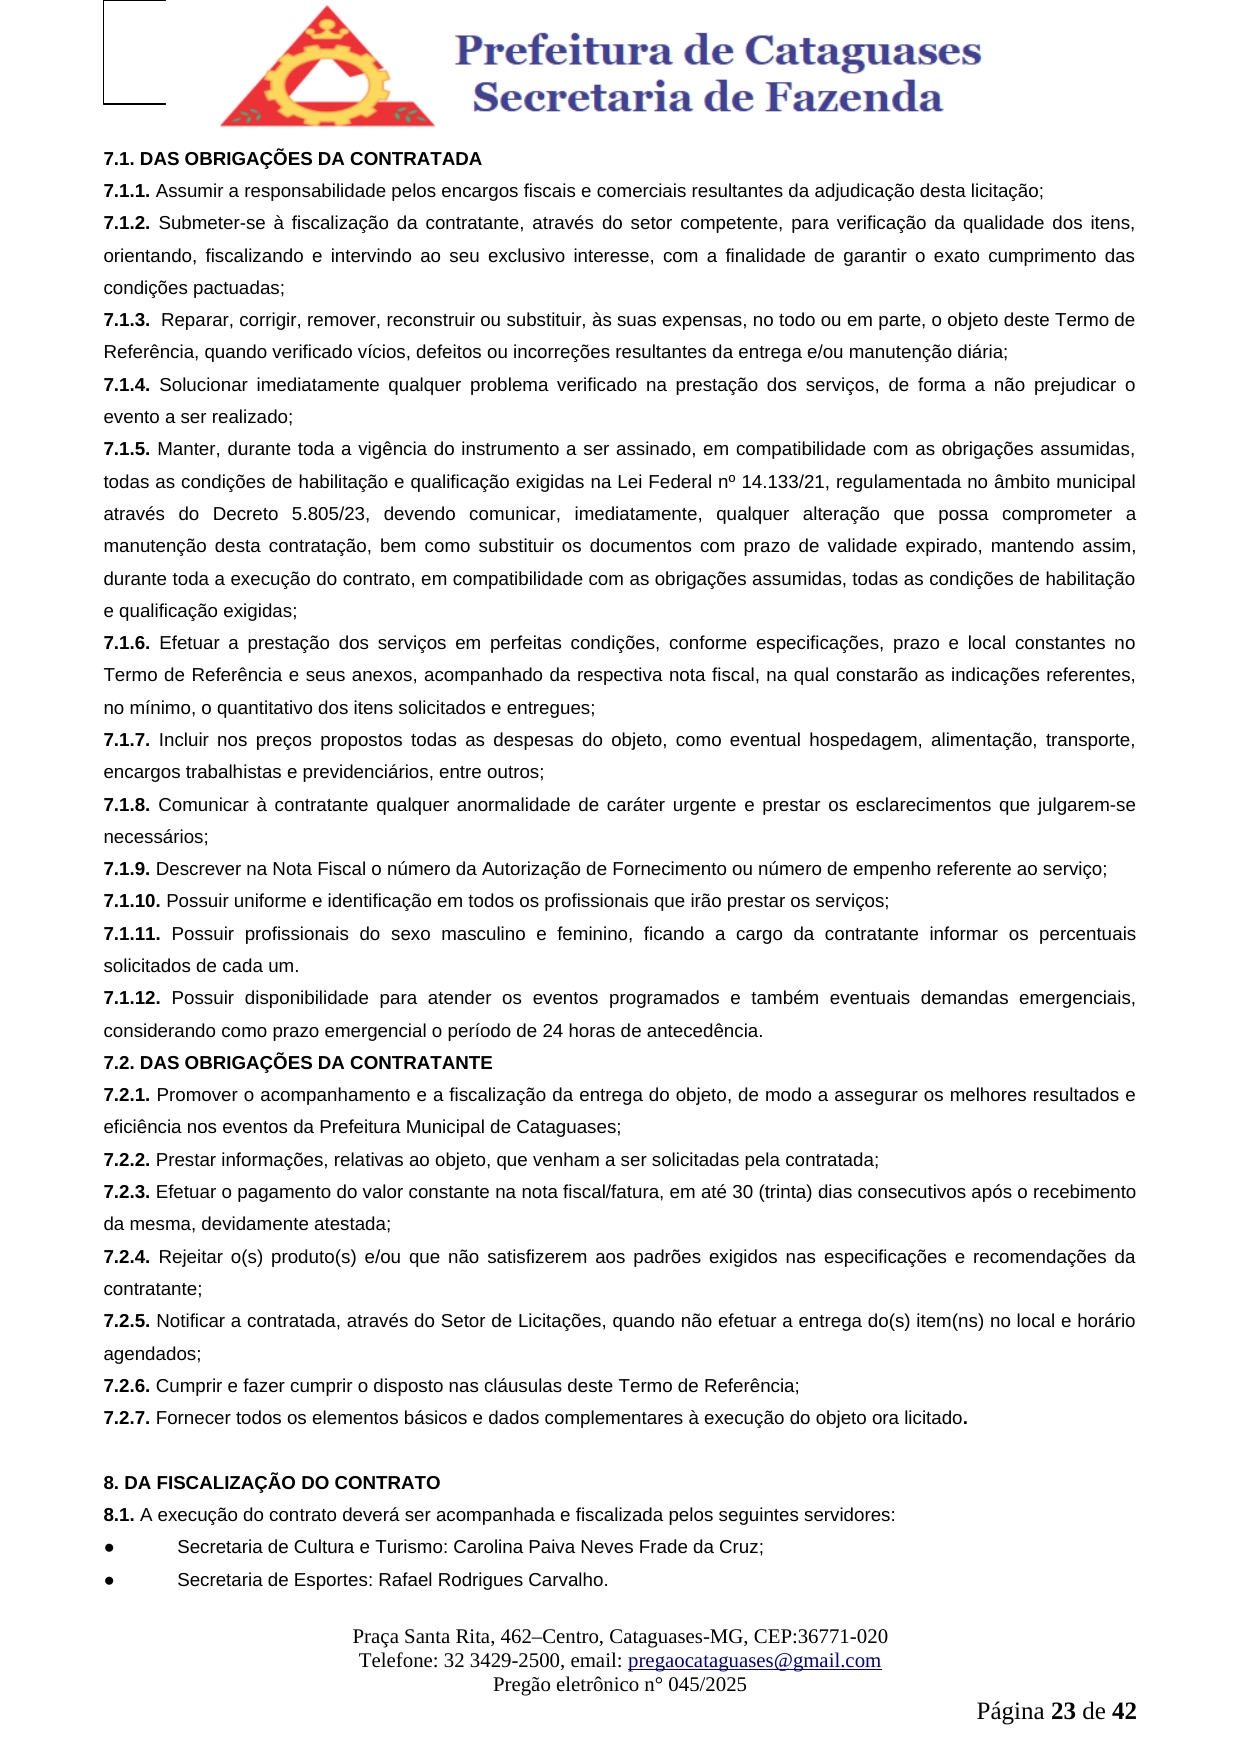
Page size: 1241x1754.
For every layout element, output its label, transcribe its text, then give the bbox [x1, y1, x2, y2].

text 7.2.3. Efetuar o pagamento do valor constante na nota fiscal/fatura, em até 30 (trinta) dias consecutivos após o recebimento da mesma, devidamente atestada; [103, 1181, 1137, 1235]
text 7.2.4. Rejeitar o(s) produto(s) e/ou que não satisfizerem aos padrões exigidos nas especificações e recomendações da contratante; [103, 1245, 1137, 1299]
text 7.2.1. Promover o acompanhamento e a fiscalização da entrega do objeto, de modo a assegurar os melhores resultados e eficiência nos eventos da Prefeitura Municipal de Cataguases; [103, 1084, 1137, 1138]
picture [165, 0, 1075, 148]
text 7.1.5. Manter, durante toda a vigência do instrumento a ser assinado, em compatibilidade com as obrigações assumidas, todas as condições de habilitação e qualificação exigidas na Lei Federal nº 14.133/21, regulamentada no âmbito municipal através do Decreto 5.805/23, devendo comunicar, imediatamente, qualquer alteração que possa comprometer a manutenção desta contratação, bem como substituir os documentos com prazo de validade expirado, mantendo assim, durante toda a execução do contrato, em compatibilidade com as obrigações assumidas, todas as condições de habilitação e qualificação exigidas; [103, 438, 1137, 621]
text 7.1.9. Descrever na Nota Fiscal o número da Autorização de Fornecimento ou número de empenho referente ao serviço; [103, 858, 1137, 879]
text 7.1.7. Incluir nos preços propostos todas as despesas do objeto, como eventual hospedagem, alimentação, transporte, encargos trabalhistas e previdenciários, entre outros; [103, 729, 1137, 783]
text 7.2. DAS OBRIGAÇÕES DA CONTRATANTE [103, 1052, 1137, 1073]
text 7.1.3. Reparar, corrigir, remover, reconstruir ou substituir, às suas expensas, no todo ou em parte, o objeto deste Termo de Referência, quando verificado vícios, defeitos ou incorreções resultantes da entrega e/ou manutenção diária; [103, 309, 1137, 363]
text 7.2.6. Cumprir e fazer cumprir o disposto nas cláusulas deste Termo de Referência; [103, 1374, 1137, 1396]
text 7.1.8. Comunicar à contratante qualquer anormalidade de caráter urgente e prestar os esclarecimentos que julgarem-se necessários; [103, 793, 1137, 847]
text 8.1. A execução do contrato deverá ser acompanhada e fiscalizada pelos seguintes servidores: [103, 1504, 1137, 1525]
text 8. DA FISCALIZAÇÃO DO CONTRATO [103, 1471, 1137, 1493]
text 7.1.12. Possuir disponibilidade para atender os eventos programados e também eventuais demandas emergenciais, considerando como prazo emergencial o período de 24 horas de antecedência. [103, 987, 1137, 1041]
text 7.2.7. Fornecer todos os elementos básicos e dados complementares à execução do objeto ora licitado. [103, 1407, 1137, 1428]
text 7.2.5. Notificar a contratada, através do Setor de Licitações, quando não efetuar a entrega do(s) item(ns) no local e horário agendados; [103, 1310, 1137, 1364]
text 7.1.11. Possuir profissionais do sexo masculino e feminino, ficando a cargo da contratante informar os percentuais solicitados de cada um. [103, 922, 1137, 976]
list Secretaria de Esportes: Rafael Rodrigues Carvalho. [103, 1568, 1137, 1590]
text 7.1.6. Efetuar a prestação dos serviços em perfeitas condições, conforme especificações, prazo e local constantes no Termo de Referência e seus anexos, acompanhado da respectiva nota fiscal, na qual constarão as indicações referentes, no mínimo, o quantitativo dos itens solicitados e entregues; [103, 632, 1137, 718]
text 7.2.2. Prestar informações, relativas ao objeto, que venham a ser solicitadas pela contratada; [103, 1148, 1137, 1170]
list Secretaria de Cultura e Turismo: Carolina Paiva Neves Frade da Cruz; [103, 1536, 1137, 1558]
text 7.1.10. Possuir uniforme e identificação em todos os profissionais que irão prestar os serviços; [103, 890, 1137, 912]
text 7.1.1. Assumir a responsabilidade pelos encargos fiscais e comerciais resultantes da adjudicação desta licitação; [103, 180, 1137, 201]
text 7.1.4. Solucionar imediatamente qualquer problema verificado na prestação dos serviços, de forma a não prejudicar o evento a ser realizado; [103, 373, 1137, 427]
text 7.1.2. Submeter-se à fiscalização da contratante, através do setor competente, para verificação da qualidade dos itens, orientando, fiscalizando e intervindo ao seu exclusivo interesse, com a finalidade de garantir o exato cumprimento das condições pactuadas; [103, 212, 1137, 298]
text 7.1. DAS OBRIGAÇÕES DA CONTRATADA [103, 147, 1137, 169]
